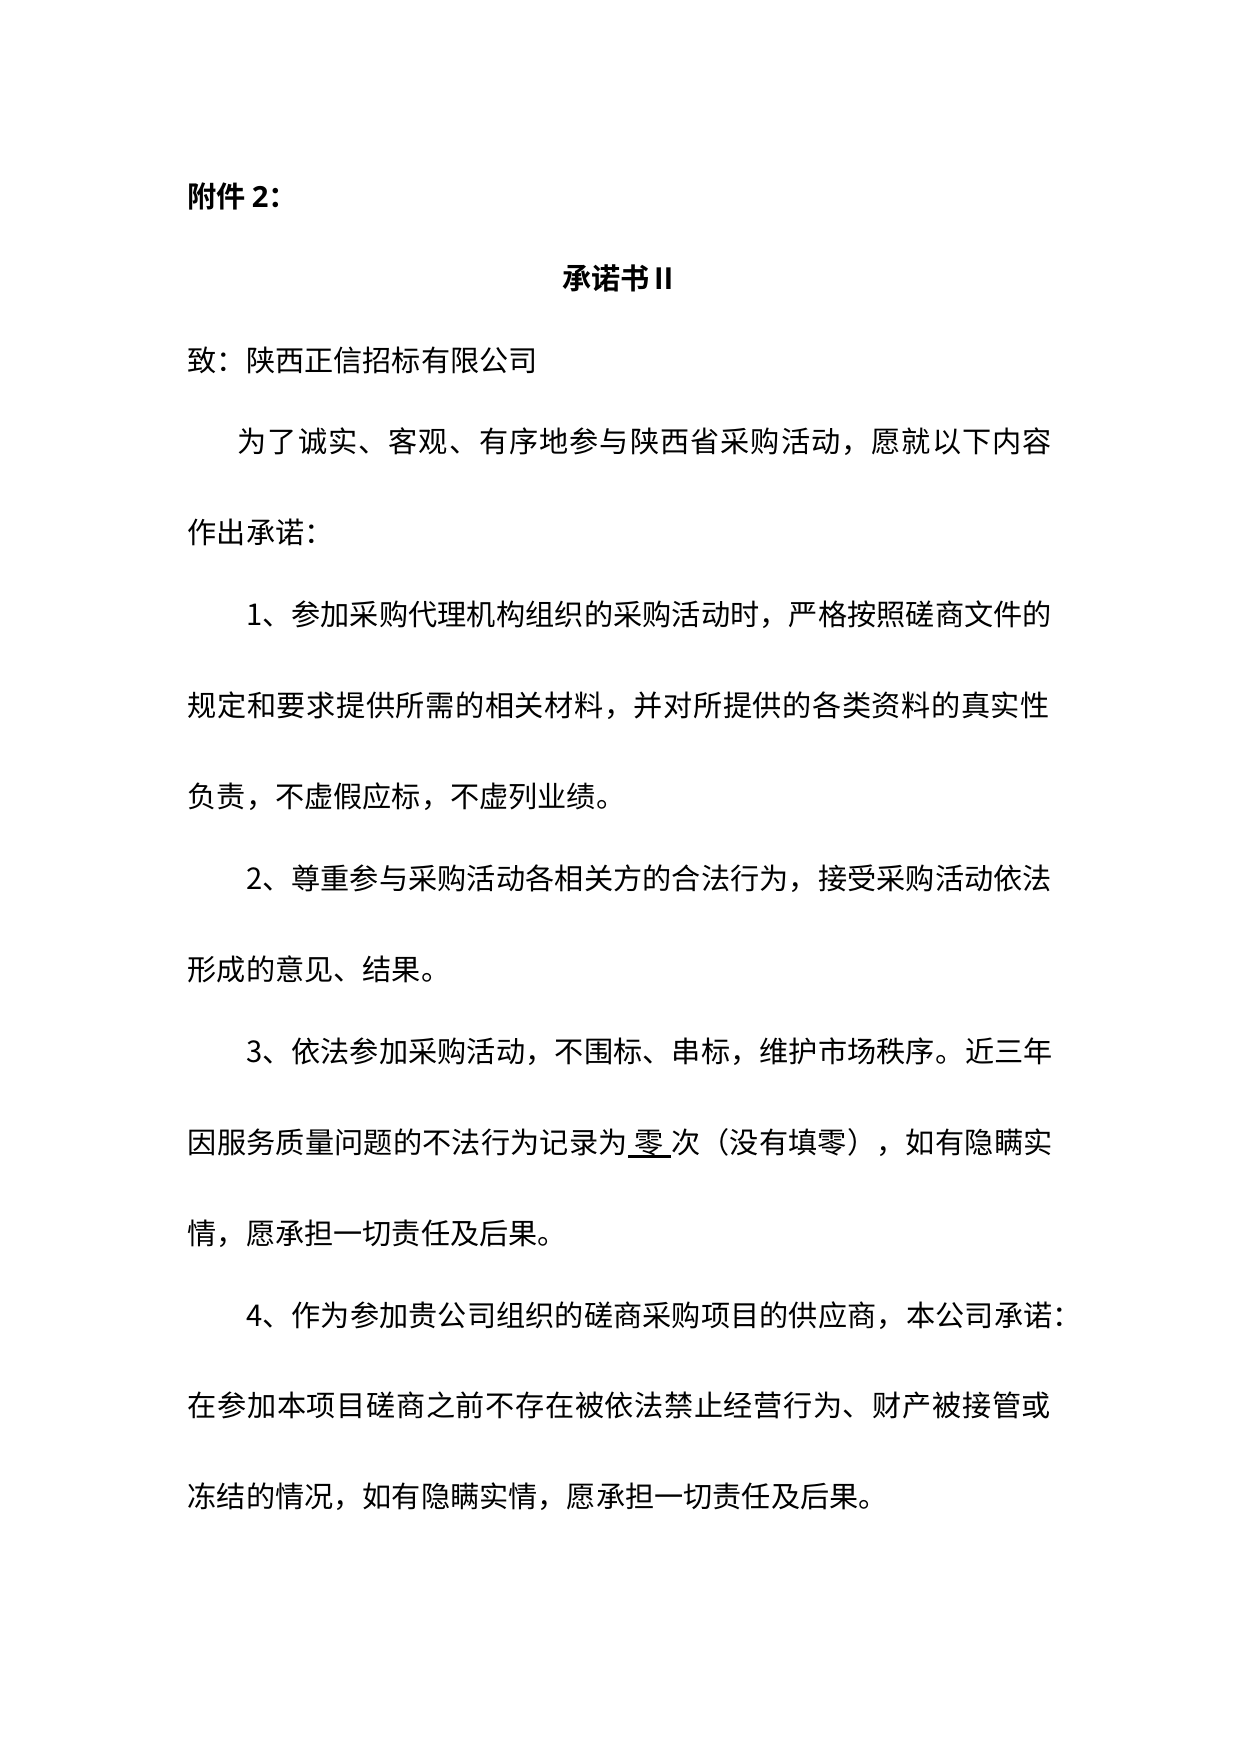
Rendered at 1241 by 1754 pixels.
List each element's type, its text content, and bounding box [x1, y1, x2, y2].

text 1、参加采购代理机构组织的采购活动时，严格按照磋商文件的规定和要求提供所需的相关材料，并对所提供的各类资料的真实性负责，不虚假应标，不虚列业绩。 [187, 580, 1053, 827]
text 附件2： [187, 162, 1053, 227]
text 承诺书Ⅱ [187, 244, 1053, 309]
text 2、尊重参与采购活动各相关方的合法行为，接受采购活动依法形成的意见、结果。 [187, 844, 1053, 1000]
text 致：陕西正信招标有限公司 [187, 326, 1053, 391]
text 为了诚实、客观、有序地参与陕西省采购活动，愿就以下内容作出承诺： [187, 408, 1053, 563]
text 4、作为参加贵公司组织的磋商采购项目的供应商，本公司承诺：在参加本项目磋商之前不存在被依法禁止经营行为、财产被接管或冻结的情况，如有隐瞒实情，愿承担一切责任及后果。 [187, 1281, 1053, 1528]
text 3、依法参加采购活动，不围标、串标，维护市场秩序。近三年因服务质量问题的不法行为记录为 零 次（没有填零），如有隐瞒实情，愿承担一切责任及后果。 [187, 1017, 1053, 1264]
